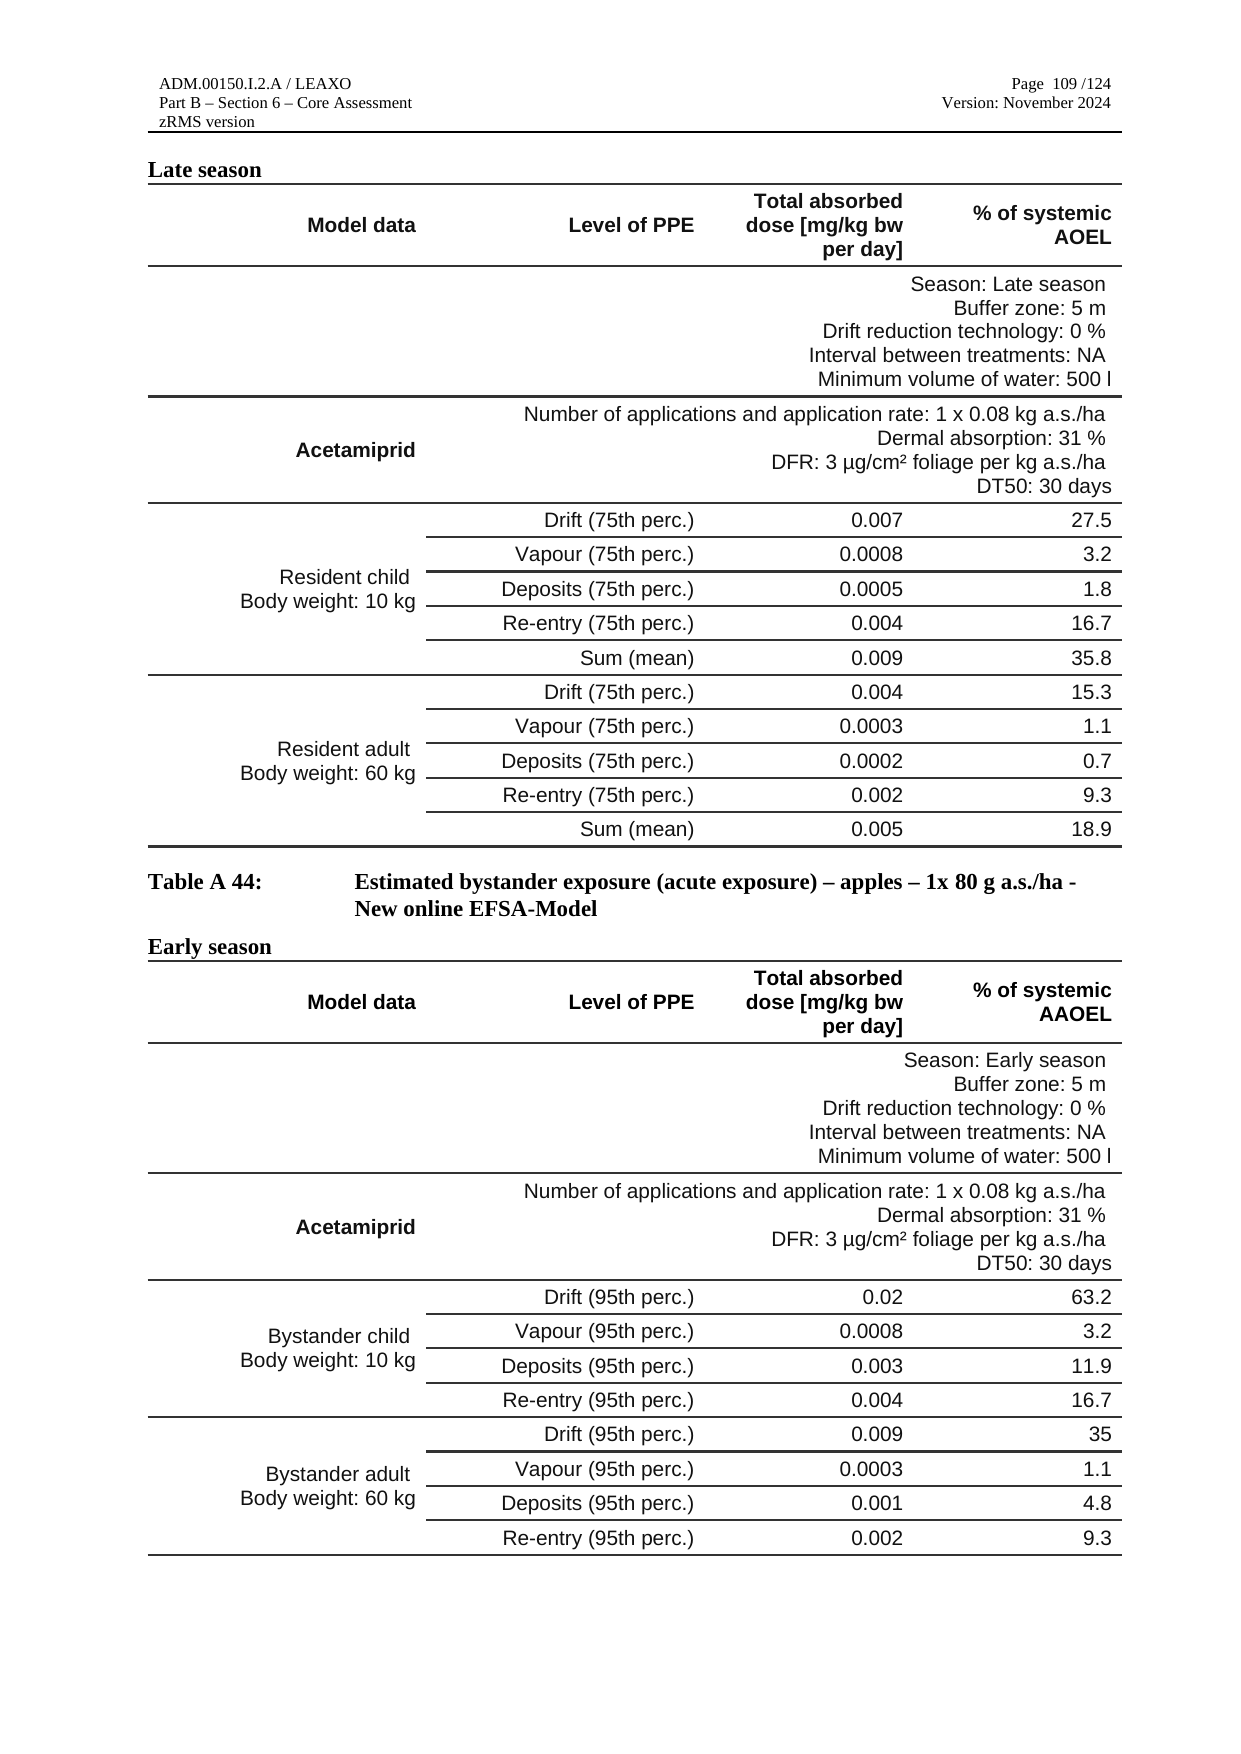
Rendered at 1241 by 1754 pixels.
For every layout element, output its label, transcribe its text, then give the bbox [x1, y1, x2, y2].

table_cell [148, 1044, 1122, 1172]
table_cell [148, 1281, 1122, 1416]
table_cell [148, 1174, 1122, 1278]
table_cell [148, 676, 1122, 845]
text Table A 44: Estimated bystander exposure (acute exposure) – apples – 1x 80 g a.s./ha - New online EFSA-Model [148, 868, 1122, 921]
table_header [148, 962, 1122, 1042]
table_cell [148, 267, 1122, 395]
text Late season [148, 156, 1122, 183]
text Early season [148, 933, 1122, 960]
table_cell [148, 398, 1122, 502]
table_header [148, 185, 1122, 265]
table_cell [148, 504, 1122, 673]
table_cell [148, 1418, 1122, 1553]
